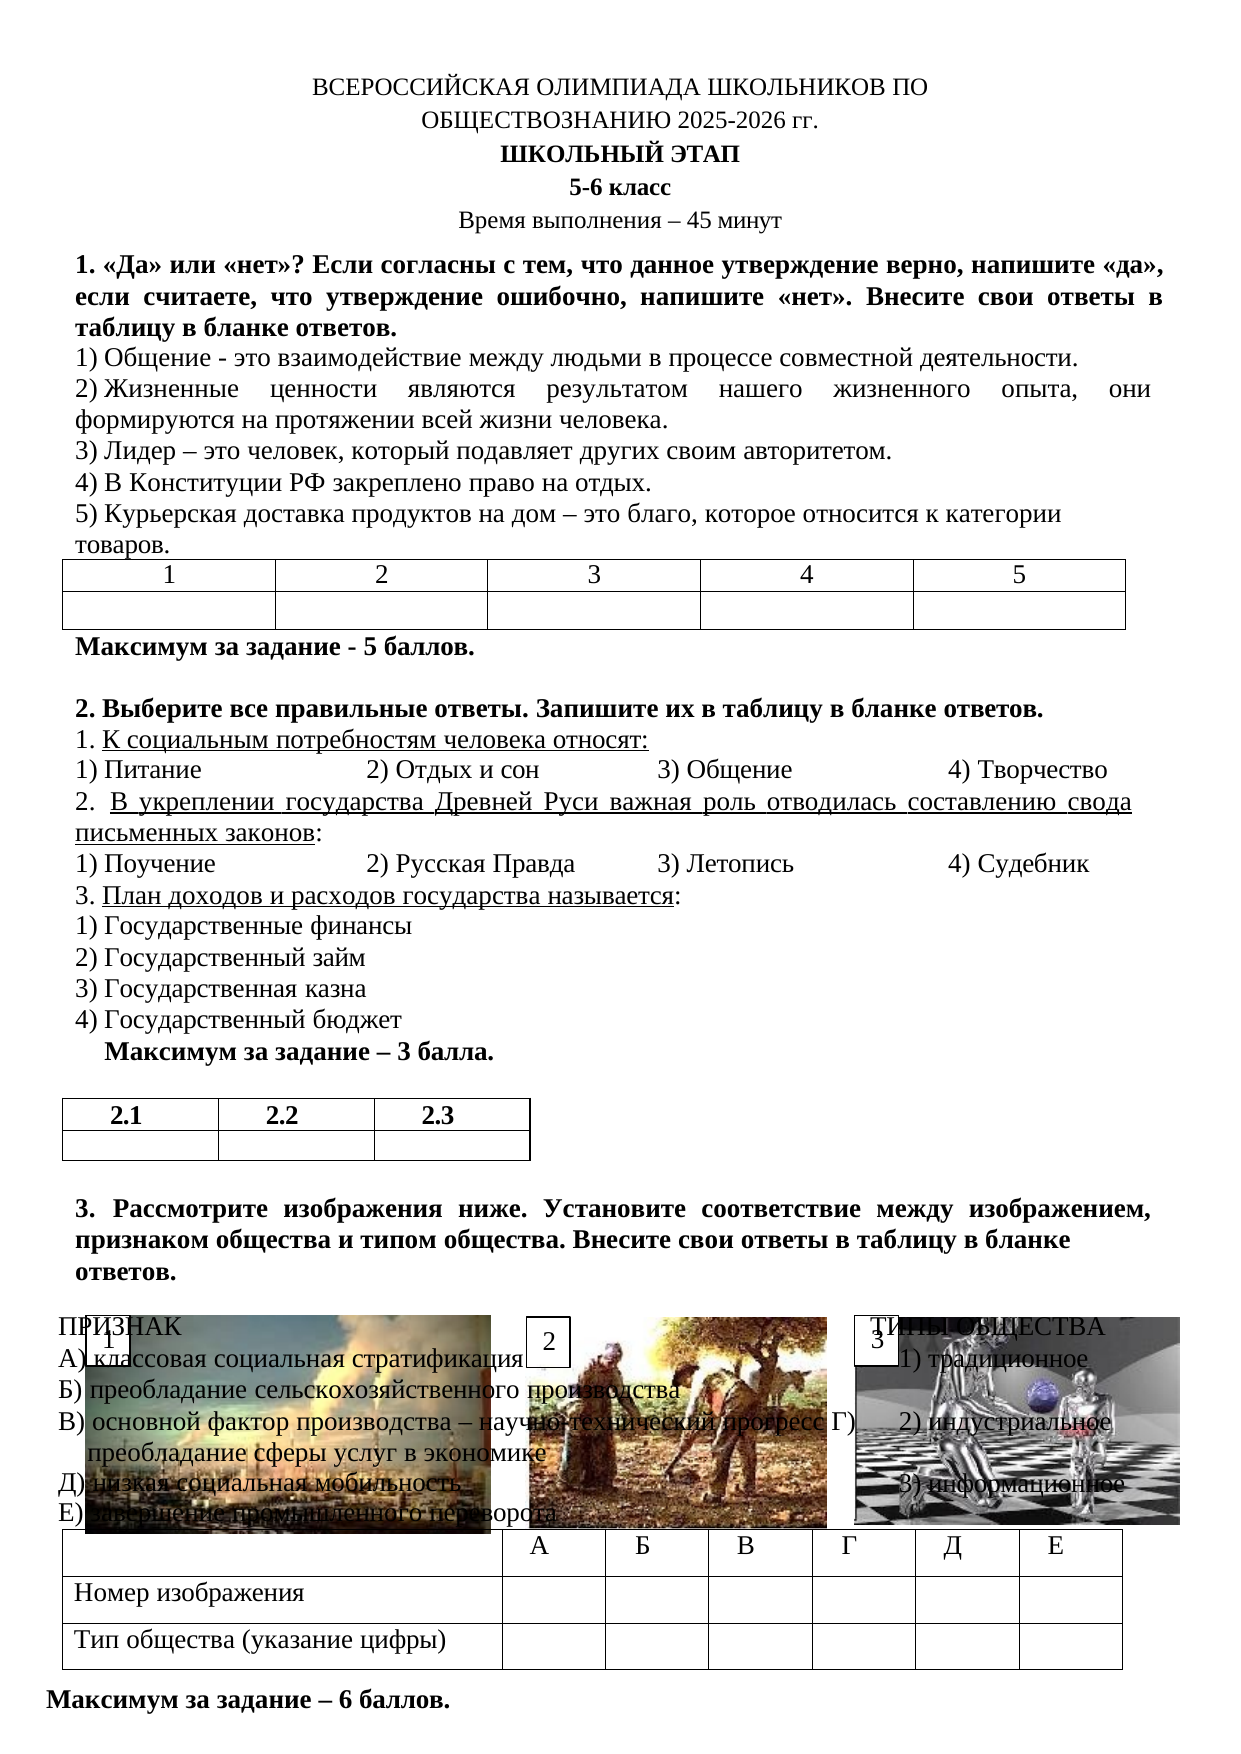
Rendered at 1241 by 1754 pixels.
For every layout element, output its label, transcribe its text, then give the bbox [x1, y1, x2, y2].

table_cell [503, 1624, 605, 1669]
list Питание 2) Отдых и сон 3) Общение 4) Творчество [75, 754, 1181, 785]
list Курьерская доставка продуктов на дом – это благо, которое относится к категории товаров. [75, 497, 1062, 559]
table_cell Б [606, 1530, 708, 1576]
table_cell [219, 1131, 374, 1160]
list Общение - это взаимодействие между людьми в процессе совместной деятельности. [75, 342, 1181, 372]
table_cell [916, 1624, 1019, 1669]
table_cell [709, 1577, 812, 1623]
table_cell В [709, 1530, 812, 1576]
table_cell [606, 1624, 708, 1669]
table_cell [503, 1577, 605, 1623]
table_cell [709, 1624, 812, 1669]
table_cell А [503, 1530, 605, 1576]
table_cell [1020, 1577, 1122, 1623]
list Выберите все правильные ответы. Запишите их в таблицу в бланке ответов. [75, 693, 1181, 723]
table_cell Г [813, 1530, 915, 1576]
table_header 4 [701, 560, 913, 591]
table_cell [276, 592, 487, 629]
table_cell Номер изображения [63, 1577, 502, 1623]
table_cell [914, 592, 1125, 629]
list Лидер – это человек, который подавляет других своим авторитетом. [75, 434, 1181, 466]
table_header 2.3 [375, 1099, 529, 1130]
table_header ПРИЗНАК [82, 1313, 876, 1343]
list Государственная казна [75, 972, 1181, 1003]
table_header 2.1 [63, 1099, 218, 1130]
table_header 1 [63, 560, 275, 591]
list Максимум за задание – 3 балла. [104, 1035, 1181, 1066]
table_cell Тип общества (указание цифры) [63, 1624, 502, 1669]
table_cell [916, 1577, 1019, 1623]
table_header 5 [914, 560, 1125, 591]
text Время выполнения – 45 минут [59, 205, 1181, 233]
list Государственный бюджет [75, 1003, 1181, 1034]
table_cell [813, 1577, 915, 1623]
list «Да» или «нет»? Если согласны с тем, что данное утверждение верно, напишите «да», если считаете, что утверждение ошибочно, напишите «нет». Внесите свои ответы в таблицу в бланке ответов. [75, 248, 1165, 342]
list В Конституции РФ закреплено право на отдых. [75, 466, 1181, 497]
table_cell [813, 1624, 915, 1669]
list План доходов и расходов государства называется: [75, 879, 1181, 910]
table_header 2.2 [219, 1099, 374, 1130]
text ШКОЛЬНЫЙ ЭТАП [59, 139, 1181, 168]
list К социальным потребностям человека относят: [75, 723, 1181, 754]
table_cell [63, 592, 275, 629]
table_cell [606, 1577, 708, 1623]
table_cell [63, 1530, 502, 1576]
table_header 3 [488, 560, 700, 591]
table_cell Д [916, 1530, 1019, 1576]
table_cell [63, 1131, 218, 1160]
list В укреплении государства Древней Руси важная роль отводилась составлению свода письменных законов: [75, 785, 1165, 848]
table_cell [488, 592, 700, 629]
table_header ТИПЫ ОБЩЕСТВА [876, 1313, 1141, 1343]
list Поучение 2) Русская Правда 3) Летопись 4) Судебник [75, 848, 1181, 879]
table_header 2 [276, 560, 487, 591]
table_cell А) классовая социальная стратификация Б) преобладание сельскохозяйственного производства В) основной фактор производства – научно-технический прогресс Г) преобладание сферы услуг в экономике Д) низкая социальная мобильность Е) завершение промышленного переворота [82, 1343, 876, 1529]
list Рассмотрите изображения ниже. Установите соответствие между изображением, признаком общества и типом общества. Внесите свои ответы в таблицу в бланке ответов. [75, 1192, 1165, 1286]
table_cell Е [1020, 1530, 1122, 1576]
list Государственный займ [75, 941, 1181, 972]
text 5-6 класс [59, 172, 1181, 201]
table_cell [1020, 1624, 1122, 1669]
text Максимум за задание - 5 баллов. [75, 630, 1181, 661]
list Жизненные ценности являются результатом нашего жизненного опыта, они формируются на протяжении всей жизни человека. [75, 372, 1151, 434]
list Государственные финансы [75, 910, 1181, 941]
table_cell [375, 1131, 529, 1160]
picture [1141, 1317, 1180, 1525]
table_cell традиционное индустриальное информационное [876, 1343, 1141, 1529]
text ВСЕРОССИЙСКАЯ ОЛИМПИАДА ШКОЛЬНИКОВ ПО ОБЩЕСТВОЗНАНИЮ 2025-2026 гг. [184, 72, 1056, 134]
table_cell [701, 592, 913, 629]
text Максимум за задание – 6 баллов. [46, 1683, 1181, 1714]
